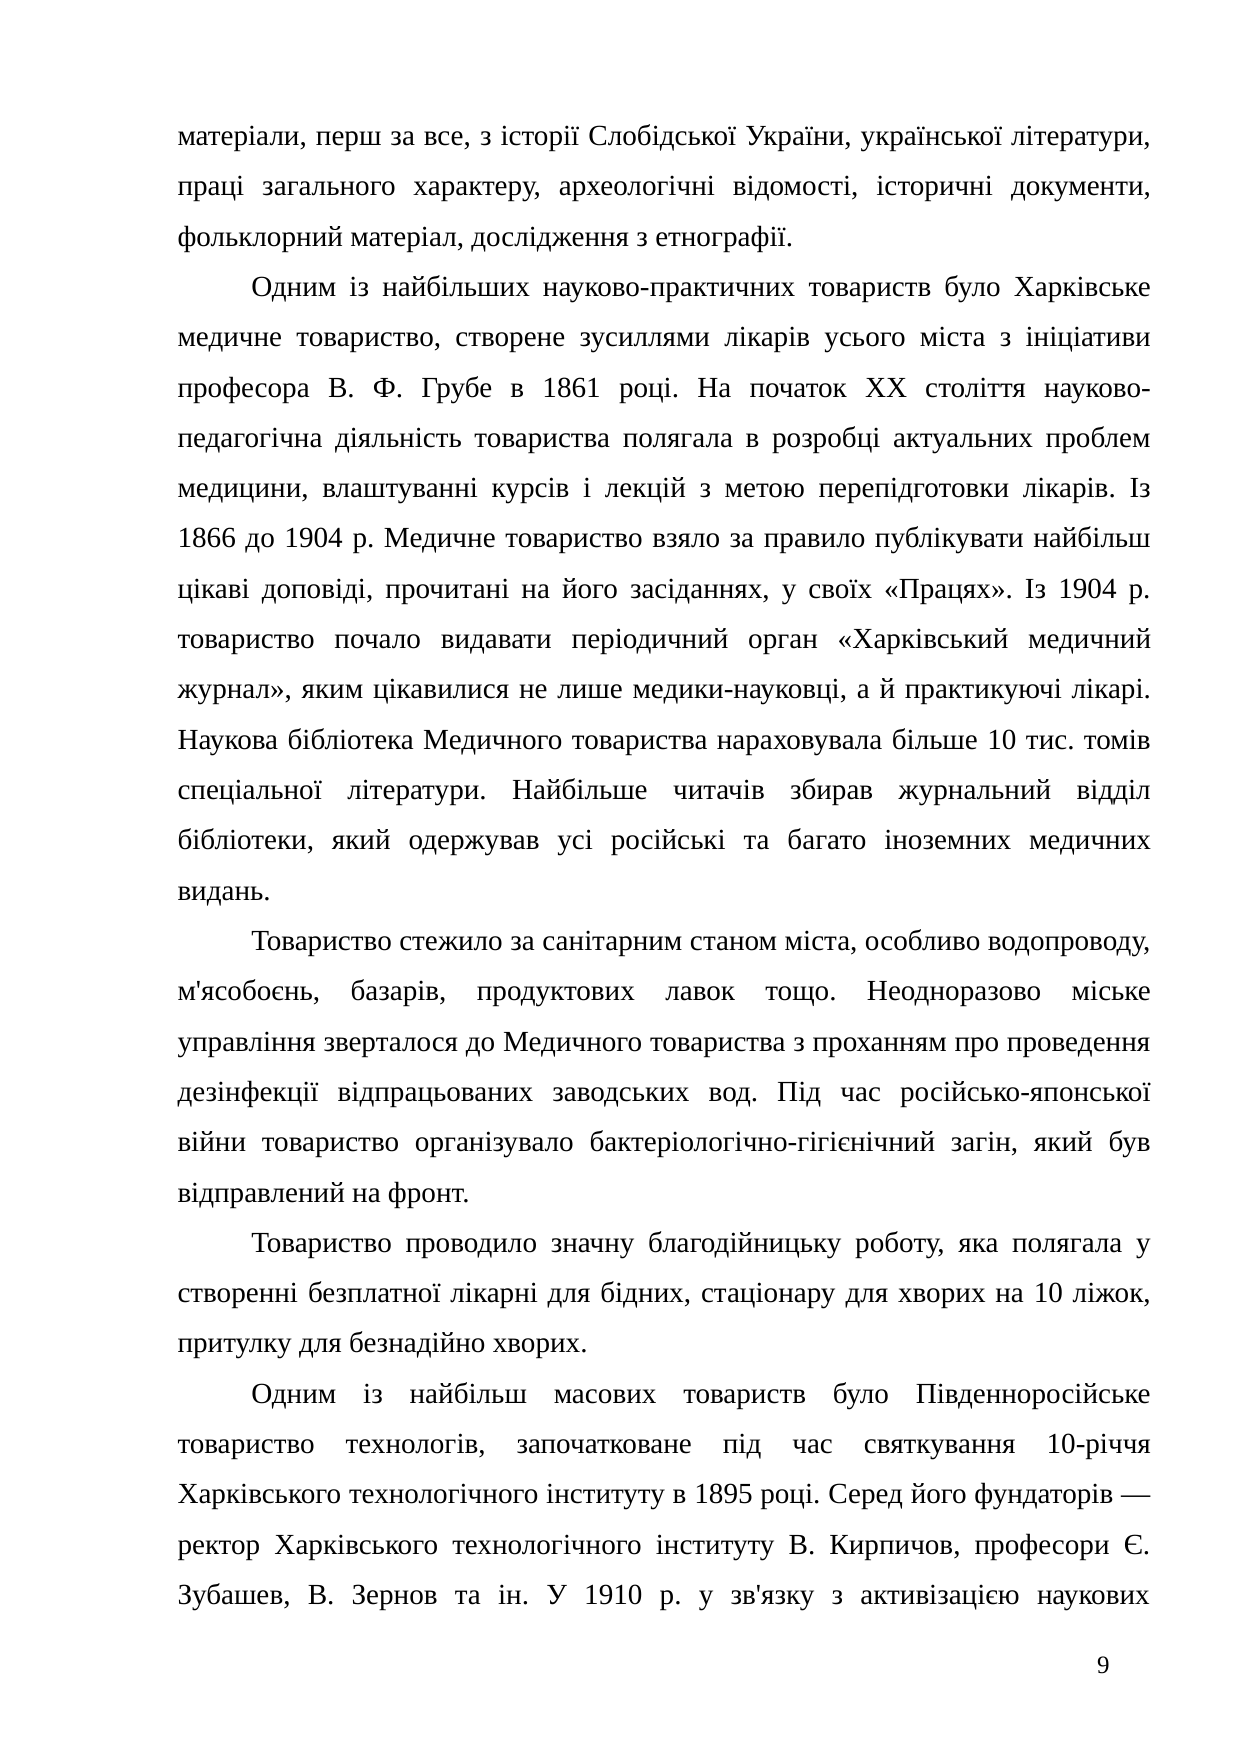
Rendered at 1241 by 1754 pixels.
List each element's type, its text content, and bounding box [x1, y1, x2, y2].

text Товариство проводило значну благодійницьку роботу, яка полягала у створенні безплатної лікарні для бідних, стаціонару для хворих на 10 ліжок, притулку для безнадійно хворих. [177, 1225, 1152, 1359]
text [177, 1376, 1152, 1611]
text Товариство стежило за санітарним станом міста, особливо водопроводу, м'ясобоєнь, базарів, продуктових лавок тощо. Неодноразово міське управління зверталося до Медичного товариства з проханням про проведення дезінфекції відпрацьованих заводських вод. Під час російсько-японської війни товариство організувало бактеріологічно-гігієнічний загін, який був відправлений на фронт. [177, 923, 1152, 1208]
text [177, 118, 1152, 252]
text Одним із найбільших науково-практичних товариств було Харківське медичне товариство, створене зусиллями лікарів усього міста з ініціативи професора В. Ф. Грубе в 1861 році. На початок XX століття науково-педагогічна діяльність товариства полягала в розробці актуальних проблем медицини, влаштуванні курсів і лекцій з метою перепідготовки лікарів. Із 1866 до 1904 р. Медичне товариство взяло за правило публікувати найбільш цікаві доповіді, прочитані на його засіданнях, у своїх «Працях». Із 1904 р. товариство почало видавати періодичний орган «Харківський медичний журнал», яким цікавилися не лише медики-науковці, а й практикуючі лікарі. Наукова бібліотека Медичного товариства нараховувала більше 10 тис. томів спеціальної літератури. Найбільше читачів збирав журнальний відділ бібліотеки, який одержував усі російські та багато іноземних медичних видань. [177, 269, 1152, 906]
